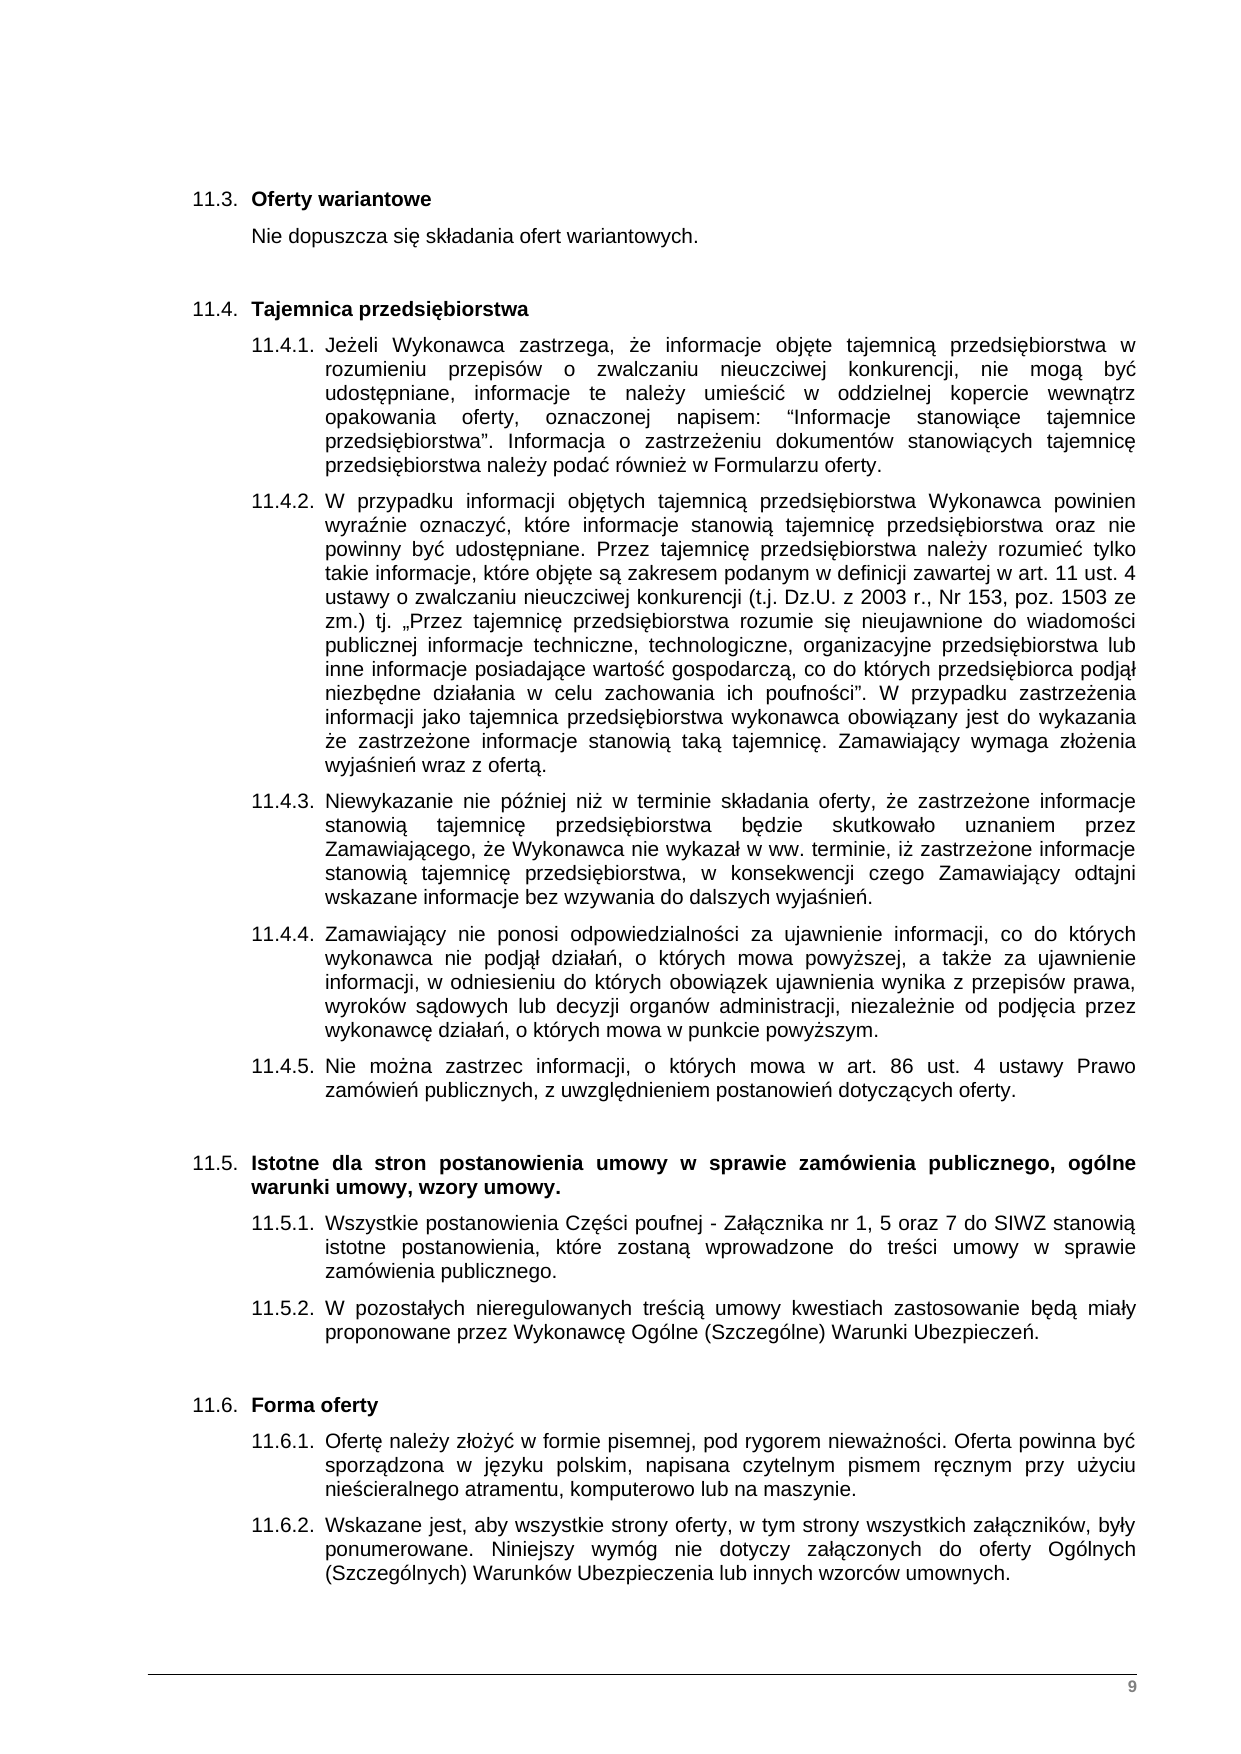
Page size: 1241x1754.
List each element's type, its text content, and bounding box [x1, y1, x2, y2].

list Niewykazanie nie później niż w terminie składania oferty, że zastrzeżone informacje stanowią tajemnicę przedsiębiorstwa będzie skutkowało uznaniem przez Zamawiającego, że Wykonawca nie wykazał w ww. terminie, iż zastrzeżone informacje stanowią tajemnicę przedsiębiorstwa, w konsekwencji czego Zamawiający odtajni wskazane informacje bez wzywania do dalszych wyjaśnień. [251, 789, 1137, 909]
list Wszystkie postanowienia Części poufnej - Załącznika nr 1, 5 oraz 7 do SIWZ stanowią istotne postanowienia, które zostaną wprowadzone do treści umowy w sprawie zamówienia publicznego. [251, 1211, 1137, 1283]
list Ofertę należy złożyć w formie pisemnej, pod rygorem nieważności. Oferta powinna być sporządzona w języku polskim, napisana czytelnym pismem ręcznym przy użyciu nieścieralnego atramentu, komputerowo lub na maszynie. [251, 1429, 1137, 1501]
text Tajemnica przedsiębiorstwa [192, 297, 1137, 321]
list W przypadku informacji objętych tajemnicą przedsiębiorstwa Wykonawca powinien wyraźnie oznaczyć, które informacje stanowią tajemnicę przedsiębiorstwa oraz nie powinny być udostępniane. Przez tajemnicę przedsiębiorstwa należy rozumieć tylko takie informacje, które objęte są zakresem podanym w definicji zawartej w art. 11 ust. 4 ustawy o zwalczaniu nieuczciwej konkurencji (t.j. Dz.U. z 2003 r., Nr 153, poz. 1503 ze zm.) tj. „Przez tajemnicę przedsiębiorstwa rozumie się nieujawnione do wiadomości publicznej informacje techniczne, technologiczne, organizacyjne przedsiębiorstwa lub inne informacje posiadające wartość gospodarczą, co do których przedsiębiorca podjął niezbędne działania w celu zachowania ich poufności”. W przypadku zastrzeżenia informacji jako tajemnica przedsiębiorstwa wykonawca obowiązany jest do wykazania że zastrzeżone informacje stanowią taką tajemnicę. Zamawiający wymaga złożenia wyjaśnień wraz z ofertą. [251, 489, 1137, 777]
list Jeżeli Wykonawca zastrzega, że informacje objęte tajemnicą przedsiębiorstwa w rozumieniu przepisów o zwalczaniu nieuczciwej konkurencji, nie mogą być udostępniane, informacje te należy umieścić w oddzielnej kopercie wewnątrz opakowania oferty, oznaczonej napisem: “Informacje stanowiące tajemnice przedsiębiorstwa”. Informacja o zastrzeżeniu dokumentów stanowiących tajemnicę przedsiębiorstwa należy podać również w Formularzu oferty. [251, 333, 1137, 477]
list Nie można zastrzec informacji, o których mowa w art. 86 ust. 4 ustawy Prawo zamówień publicznych, z uwzględnieniem postanowień dotyczących oferty. [251, 1054, 1137, 1102]
text Istotne dla stron postanowienia umowy w sprawie zamówienia publicznego, ogólne warunki umowy, wzory umowy. [192, 1151, 1137, 1199]
text Oferty wariantowe [192, 187, 1137, 211]
list Wskazane jest, aby wszystkie strony oferty, w tym strony wszystkich załączników, były ponumerowane. Niniejszy wymóg nie dotyczy załączonych do oferty Ogólnych (Szczególnych) Warunków Ubezpieczenia lub innych wzorców umownych. [251, 1513, 1137, 1585]
list W pozostałych nieregulowanych treścią umowy kwestiach zastosowanie będą miały proponowane przez Wykonawcę Ogólne (Szczególne) Warunki Ubezpieczeń. [251, 1296, 1137, 1343]
text Forma oferty [192, 1392, 1137, 1416]
text Nie dopuszcza się składania ofert wariantowych. [148, 224, 1137, 248]
list Zamawiający nie ponosi odpowiedzialności za ujawnienie informacji, co do których wykonawca nie podjął działań, o których mowa powyższej, a także za ujawnienie informacji, w odniesieniu do których obowiązek ujawnienia wynika z przepisów prawa, wyroków sądowych lub decyzji organów administracji, niezależnie od podjęcia przez wykonawcę działań, o których mowa w punkcie powyższym. [251, 922, 1137, 1041]
